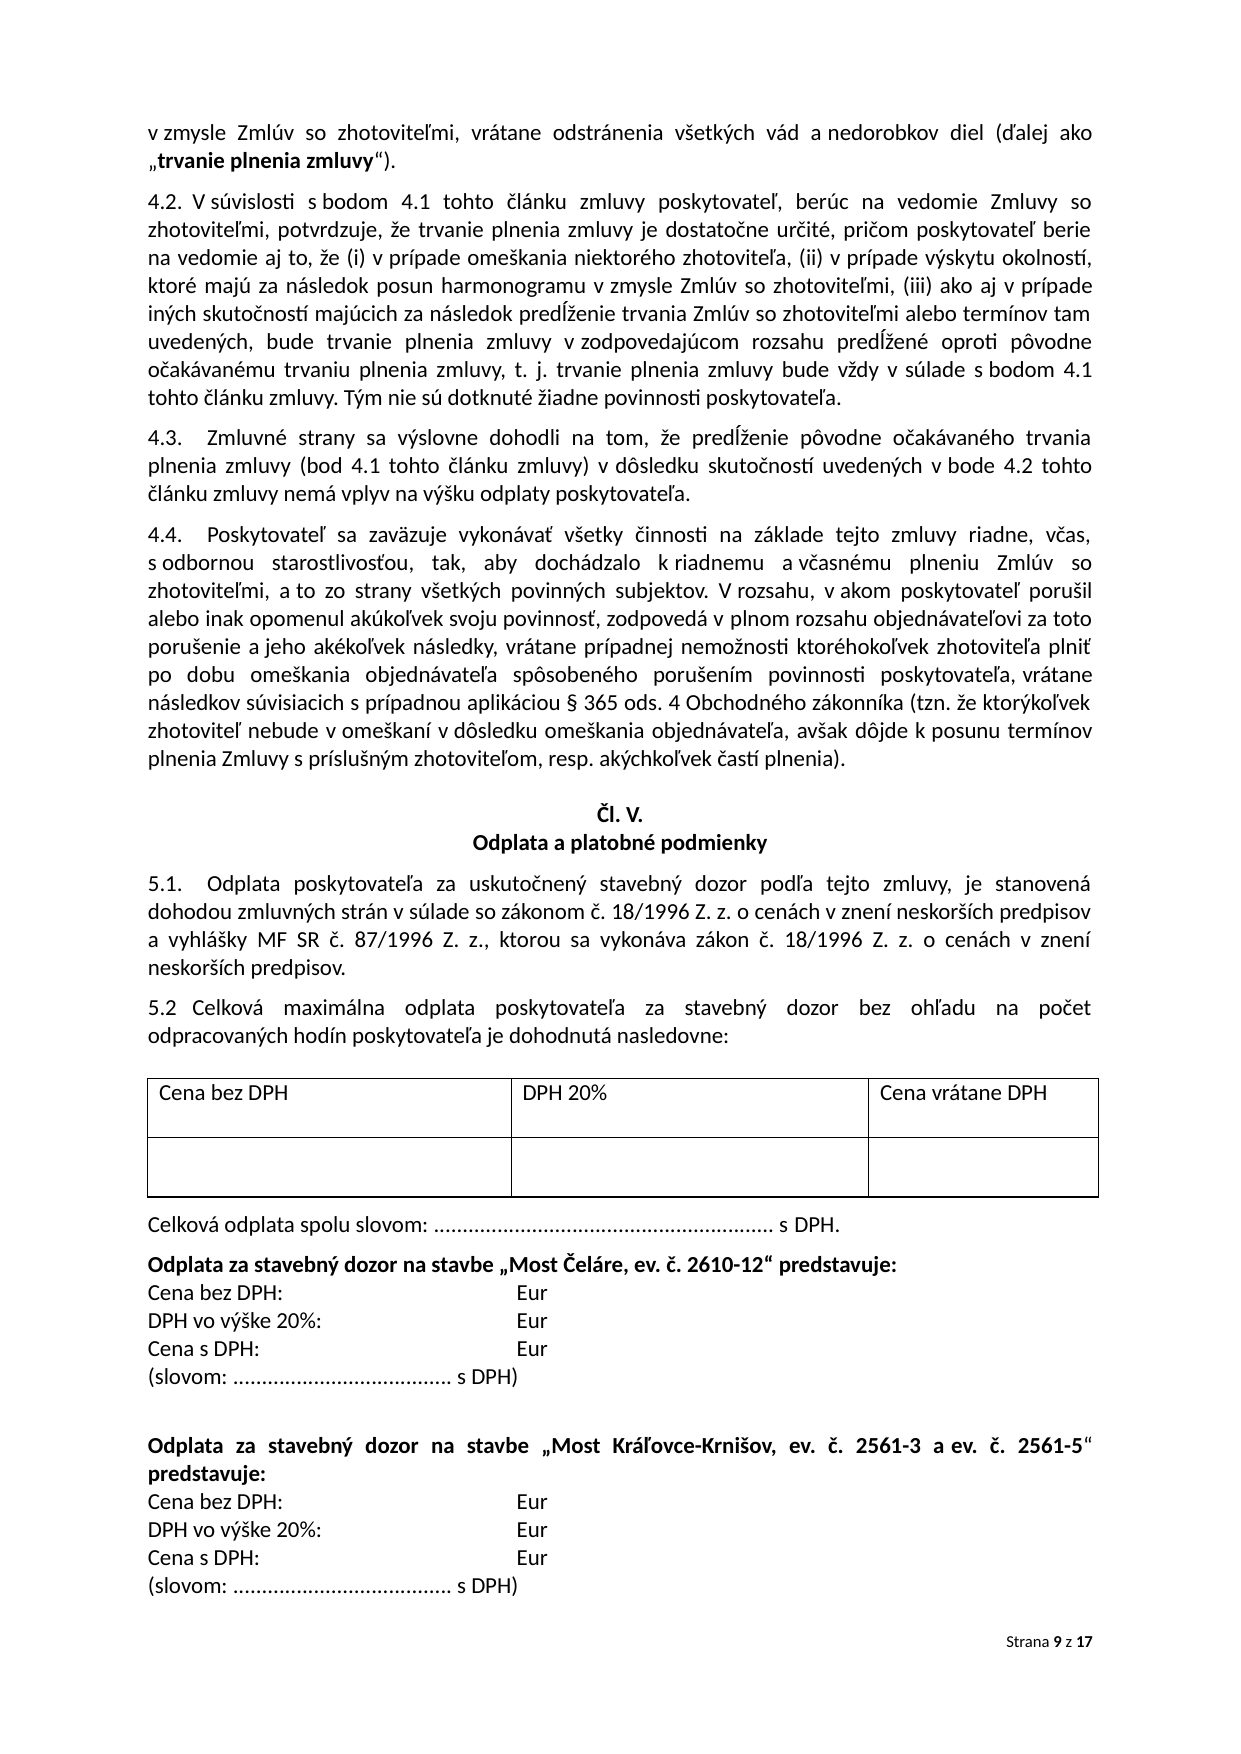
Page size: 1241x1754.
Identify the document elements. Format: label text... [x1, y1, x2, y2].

table_cell [512, 1138, 868, 1196]
text Cena s DPH: Eur [148, 1334, 1092, 1362]
text (slovom: ...................................... s DPH) [148, 1362, 1092, 1391]
text Odplata za stavebný dozor na stavbe „Most Čeláre, ev. č. 2610-12“ predstavuje: [148, 1250, 1092, 1278]
table_cell [869, 1138, 1098, 1196]
table_header Cena bez DPH [148, 1079, 511, 1137]
text DPH vo výške 20%: Eur [148, 1515, 1092, 1543]
text Celková odplata spolu slovom: ........................................................... s DPH. [148, 1210, 1092, 1238]
table_header Cena vrátane DPH [869, 1079, 1098, 1137]
list Poskytovateľ sa zaväzuje vykonávať všetky činnosti na základe tejto zmluvy riadne, včas, s odbornou starostlivosťou, tak, aby dochádzalo k riadnemu a včasnému plneniu Zmlúv so zhotoviteľmi, a to zo strany všetkých povinných subjektov. V rozsahu, v akom poskytovateľ porušil alebo inak opomenul akúkoľvek svoju povinnosť, zodpovedá v plnom rozsahu objednávateľovi za toto porušenie a jeho akékoľvek následky, vrátane prípadnej nemožnosti ktoréhokoľvek zhotoviteľa plniť po dobu omeškania objednávateľa spôsobeného porušením povinnosti poskytovateľa, vrátane následkov súvisiacich s prípadnou aplikáciou § 365 ods. 4 Obchodného zákonníka (tzn. že ktorýkoľvek zhotoviteľ nebude v omeškaní v dôsledku omeškania objednávateľa, avšak dôjde k posunu termínov plnenia Zmluvy s príslušným zhotoviteľom, resp. akýchkoľvek častí plnenia). [148, 520, 1092, 772]
text Cena bez DPH: Eur [148, 1278, 1092, 1306]
text Cena s DPH: Eur [148, 1543, 1092, 1571]
list Zmluvné strany sa výslovne dohodli na tom, že predĺženie pôvodne očakávaného trvania plnenia zmluvy (bod 4.1 tohto článku zmluvy) v dôsledku skutočností uvedených v bode 4.2 tohto článku zmluvy nemá vplyv na výšku odplaty poskytovateľa. [148, 423, 1092, 507]
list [148, 118, 1092, 174]
table_header DPH 20% [512, 1079, 868, 1137]
text Čl. V. [148, 800, 1092, 828]
text (slovom: ...................................... s DPH) [148, 1571, 1092, 1599]
text DPH vo výške 20%: Eur [148, 1306, 1092, 1334]
text Odplata a platobné podmienky [148, 828, 1092, 856]
text Cena bez DPH: Eur [148, 1487, 1092, 1515]
list V súvislosti s bodom 4.1 tohto článku zmluvy poskytovateľ, berúc na vedomie Zmluvy so zhotoviteľmi, potvrdzuje, že trvanie plnenia zmluvy je dostatočne určité, pričom poskytovateľ berie na vedomie aj to, že (i) v prípade omeškania niektorého zhotoviteľa, (ii) v prípade výskytu okolností, ktoré majú za následok posun harmonogramu v zmysle Zmlúv so zhotoviteľmi, (iii) ako aj v prípade iných skutočností majúcich za následok predĺženie trvania Zmlúv so zhotoviteľmi alebo termínov tam uvedených, bude trvanie plnenia zmluvy v zodpovedajúcom rozsahu predĺžené oproti pôvodne očakávanému trvaniu plnenia zmluvy, t. j. trvanie plnenia zmluvy bude vždy v súlade s bodom 4.1 tohto článku zmluvy. Tým nie sú dotknuté žiadne povinnosti poskytovateľa. [148, 187, 1092, 411]
table_cell [148, 1138, 511, 1196]
list Odplata poskytovateľa za uskutočnený stavebný dozor podľa tejto zmluvy, je stanovená dohodou zmluvných strán v súlade so zákonom č. 18/1996 Z. z. o cenách v znení neskorších predpisov a vyhlášky MF SR č. 87/1996 Z. z., ktorou sa vykonáva zákon č. 18/1996 Z. z. o cenách v znení neskorších predpisov. [148, 869, 1092, 981]
list Celková maximálna odplata poskytovateľa za stavebný dozor bez ohľadu na počet odpracovaných hodín poskytovateľa je dohodnutá nasledovne: [148, 993, 1092, 1049]
text Odplata za stavebný dozor na stavbe „Most Kráľovce-Krnišov, ev. č. 2561-3 a ev. č. 2561-5“ predstavuje: [148, 1431, 1092, 1487]
